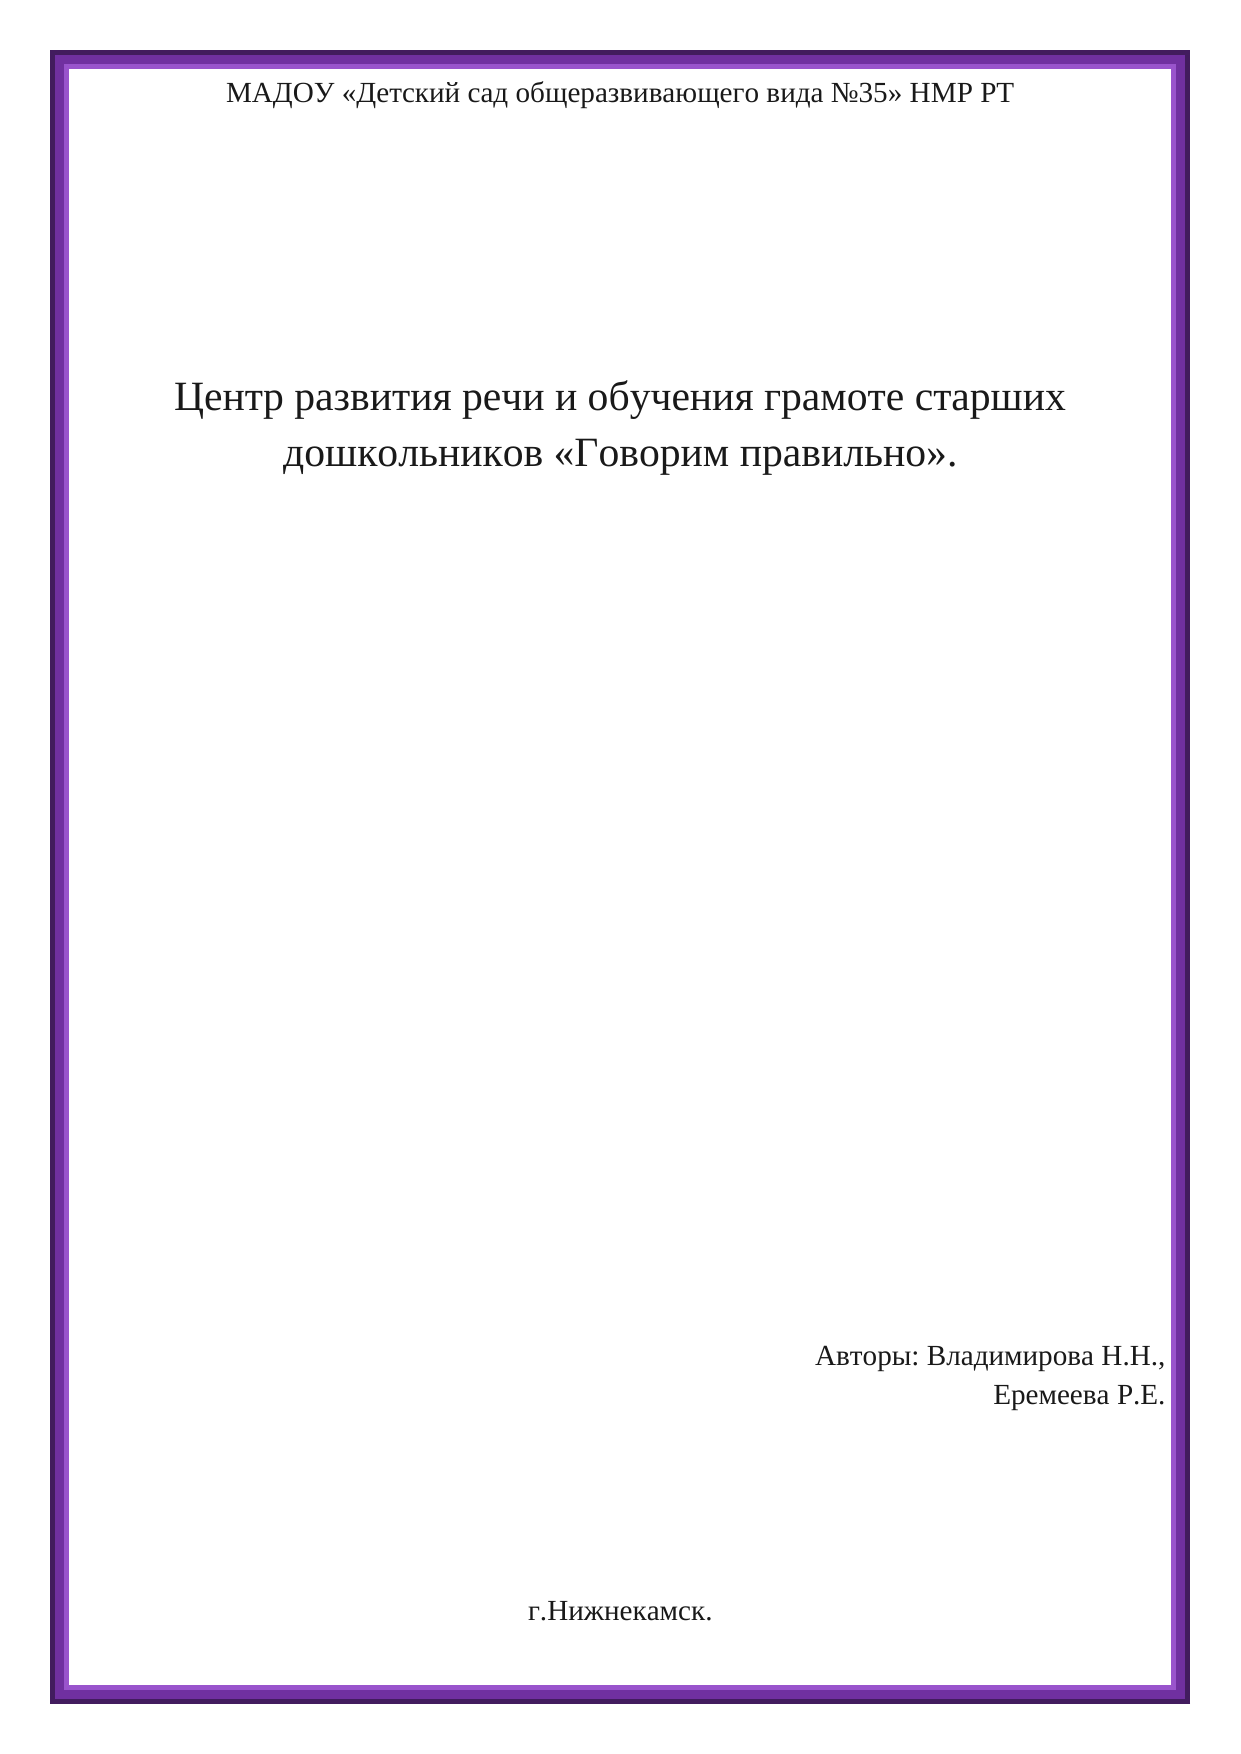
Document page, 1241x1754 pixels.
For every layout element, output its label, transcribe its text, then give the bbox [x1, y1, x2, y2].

text г.Нижнекамск. [75, 1593, 1165, 1627]
text Еремеева Р.Е. [75, 1377, 1165, 1410]
text МАДОУ «Детский сад общеразвивающего вида №35» НМР РТ [75, 75, 1165, 108]
text Центр развития речи и обучения грамоте старших дошкольников «Говорим правильно». [75, 372, 1165, 475]
text Авторы: Владимирова Н.Н., [75, 1338, 1165, 1372]
